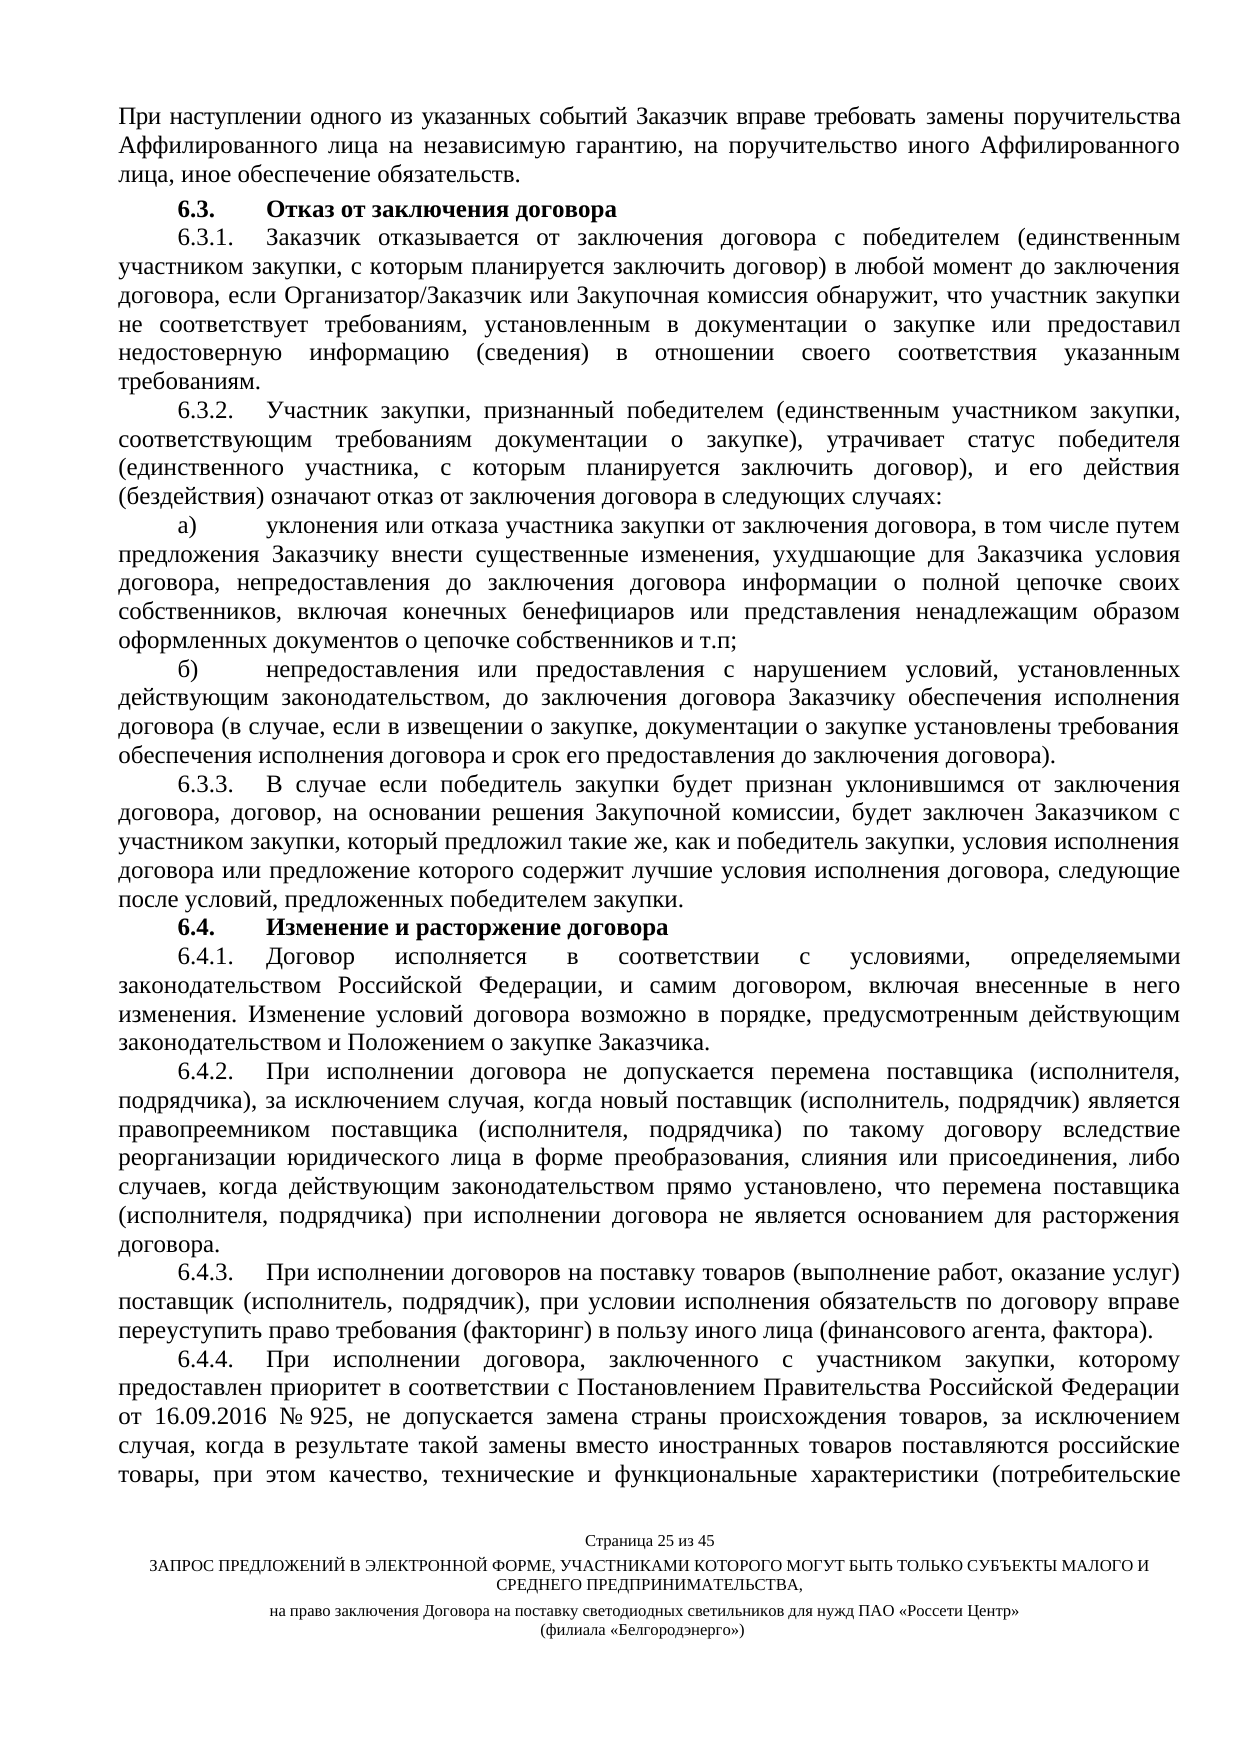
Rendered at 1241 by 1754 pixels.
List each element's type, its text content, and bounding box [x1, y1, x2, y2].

subtitle В случае если победитель закупки будет признан уклонившимся от заключения договора, договор, на основании решения Закупочной комиссии, будет заключен Заказчиком с участником закупки, который предложил такие же, как и победитель закупки, условия исполнения договора или предложение которого содержит лучшие условия исполнения договора, следующие после условий, предложенных победителем закупки. [118, 769, 1181, 912]
subtitle Заказчик отказывается от заключения договора с победителем (единственным участником закупки, с которым планируется заключить договор) в любой момент до заключения договора, если Организатор/Заказчик или Закупочная комиссия обнаружит, что участник закупки не соответствует требованиям, установленным в документации о закупке или предоставил недостоверную информацию (сведения) в отношении своего соответствия указанным требованиям. [118, 222, 1181, 395]
subtitle Участник закупки, признанный победителем (единственным участником закупки, соответствующим требованиям документации о закупке), утрачивает статус победителя (единственного участника, с которым планируется заключить договор), и его действия (бездействия) означают отказ от заключения договора в следующих случаях: [118, 395, 1181, 510]
subtitle Изменение и расторжение договора [118, 912, 1181, 941]
subtitle Договор исполняется в соответствии с условиями, определяемыми законодательством Российской Федерации, и самим договором, включая внесенные в него изменения. Изменение условий договора возможно в порядке, предусмотренным действующим законодательством и Положением о закупке Заказчика. [118, 941, 1181, 1056]
text При наступлении одного из указанных событий Заказчик вправе требовать замены поручительства Аффилированного лица на независимую гарантию, на поручительство иного Аффилированного лица, иное обеспечение обязательств. [118, 101, 1181, 187]
list уклонения или отказа участника закупки от заключения договора, в том числе путем предложения Заказчику внести существенные изменения, ухудшающие для Заказчика условия договора, непредоставления до заключения договора информации о полной цепочке своих собственников, включая конечных бенефициаров или представления ненадлежащим образом оформленных документов о цепочке собственников и т.п; [118, 510, 1181, 654]
subtitle При исполнении договора не допускается перемена поставщика (исполнителя, подрядчика), за исключением случая, когда новый поставщик (исполнитель, подрядчик) является правопреемником поставщика (исполнителя, подрядчика) по такому договору вследствие реорганизации юридического лица в форме преобразования, слияния или присоединения, либо случаев, когда действующим законодательством прямо установлено, что перемена поставщика (исполнителя, подрядчика) при исполнении договора не является основанием для расторжения договора. [118, 1056, 1181, 1257]
subtitle Отказ от заключения договора [118, 194, 1181, 222]
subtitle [118, 1344, 1181, 1487]
list непредоставления или предоставления с нарушением условий, установленных действующим законодательством, до заключения договора Заказчику обеспечения исполнения договора (в случае, если в извещении о закупке, документации о закупке установлены требования обеспечения исполнения договора и срок его предоставления до заключения договора). [118, 654, 1181, 769]
subtitle При исполнении договоров на поставку товаров (выполнение работ, оказание услуг) поставщик (исполнитель, подрядчик), при условии исполнения обязательств по договору вправе переуступить право требования (факторинг) в пользу иного лица (финансового агента, фактора). [118, 1257, 1181, 1344]
